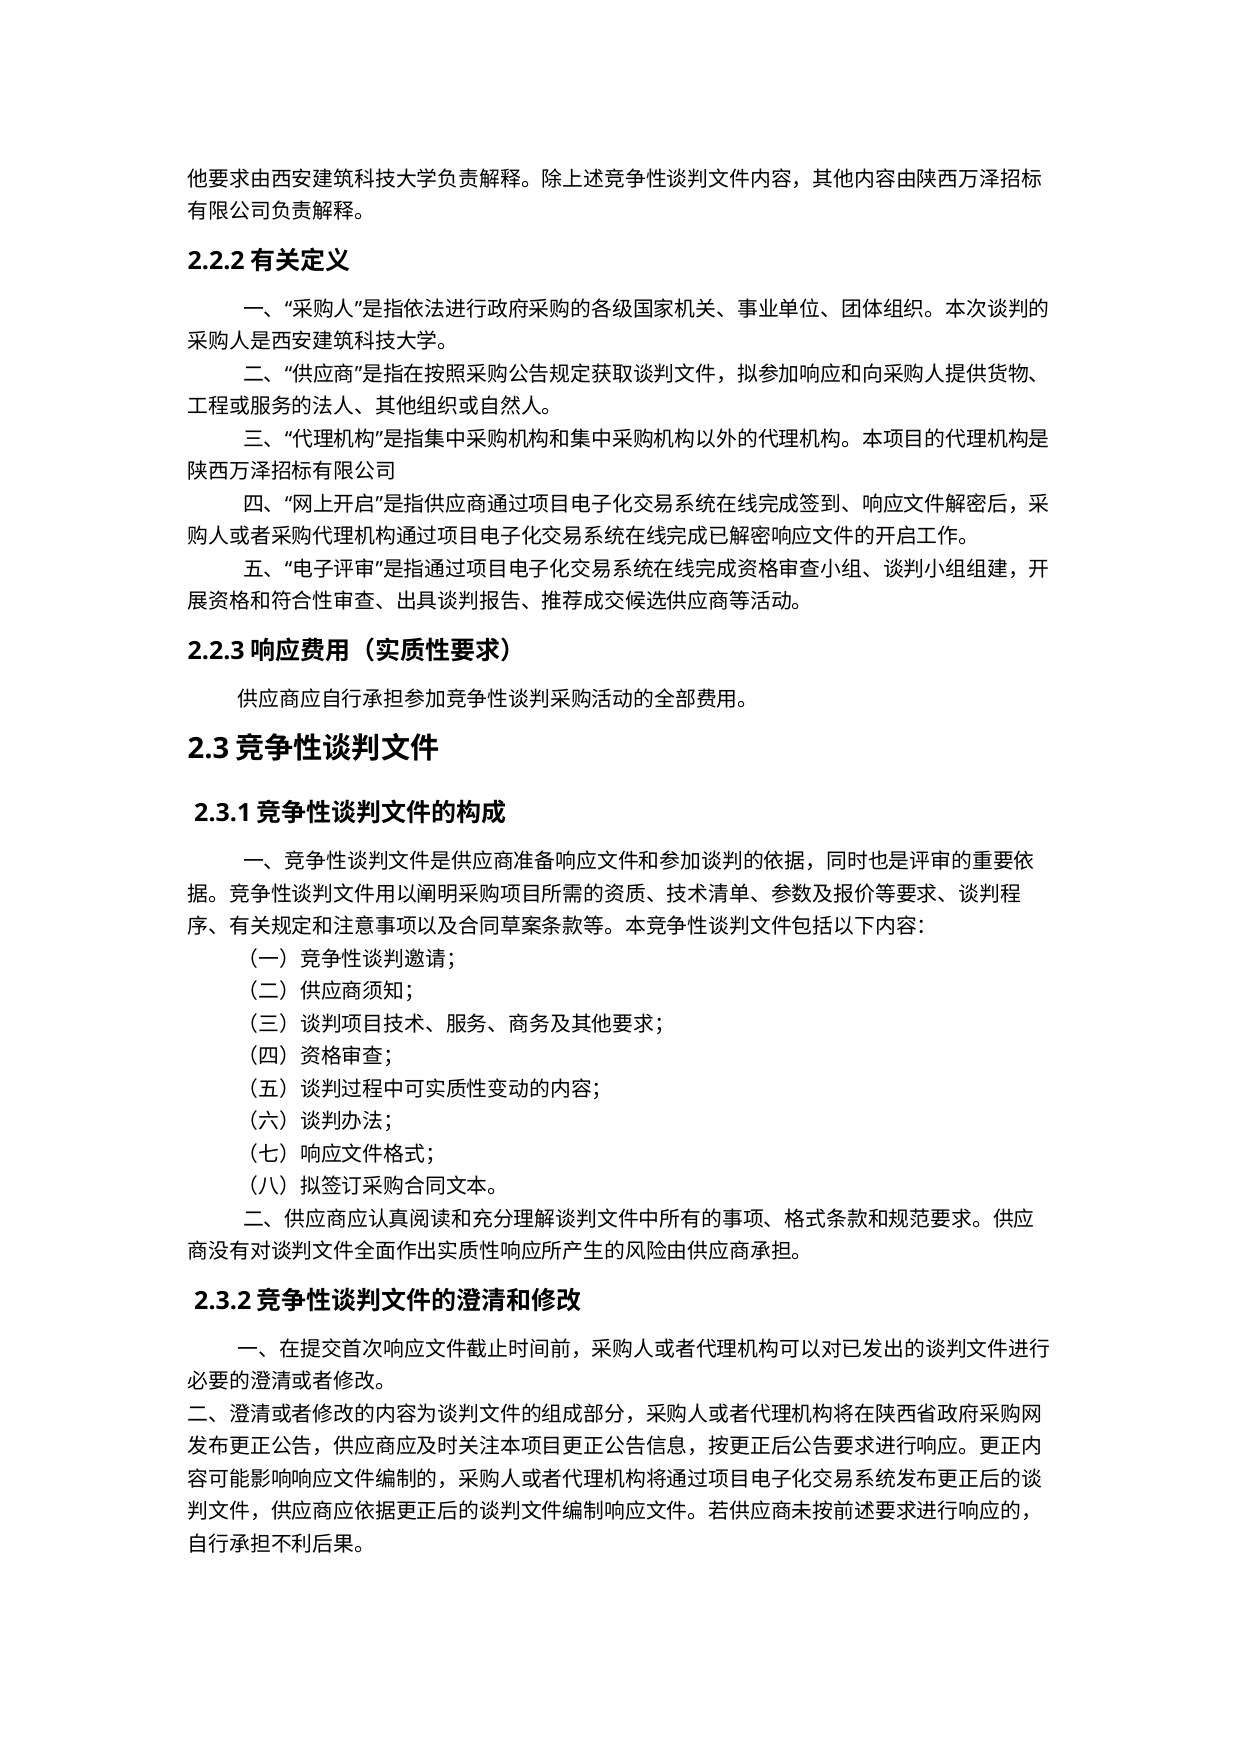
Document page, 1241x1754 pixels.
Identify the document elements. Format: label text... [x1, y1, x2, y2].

text （六）谈判办法； [187, 1104, 1053, 1137]
text 一、“采购人”是指依法进行政府采购的各级国家机关、事业单位、团体组织。本次谈判的采购人是西安建筑科技大学。 [187, 292, 1053, 357]
text 五、“电子评审”是指通过项目电子化交易系统在线完成资格审查小组、谈判小组组建，开展资格和符合性审查、出具谈判报告、推荐成交候选供应商等活动。 [187, 552, 1053, 617]
text 2.3.2竞争性谈判文件的澄清和修改 [187, 1267, 1053, 1332]
text 2.2.2有关定义 [187, 227, 1053, 292]
text （四）资格审查； [187, 1039, 1053, 1072]
text 二、澄清或者修改的内容为谈判文件的组成部分，采购人或者代理机构将在陕西省政府采购网发布更正公告，供应商应及时关注本项目更正公告信息，按更正后公告要求进行响应。更正内容可能影响响应文件编制的，采购人或者代理机构将通过项目电子化交易系统发布更正后的谈判文件，供应商应依据更正后的谈判文件编制响应文件。若供应商未按前述要求进行响应的，自行承担不利后果。 [187, 1397, 1053, 1559]
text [187, 162, 1053, 227]
text （八）拟签订采购合同文本。 [187, 1169, 1053, 1202]
text 二、供应商应认真阅读和充分理解谈判文件中所有的事项、格式条款和规范要求。供应商没有对谈判文件全面作出实质性响应所产生的风险由供应商承担。 [187, 1202, 1053, 1267]
text （三）谈判项目技术、服务、商务及其他要求； [187, 1007, 1053, 1039]
text 二、“供应商”是指在按照采购公告规定获取谈判文件，拟参加响应和向采购人提供货物、工程或服务的法人、其他组织或自然人。 [187, 357, 1053, 422]
text 一、在提交首次响应文件截止时间前，采购人或者代理机构可以对已发出的谈判文件进行必要的澄清或者修改。 [187, 1332, 1053, 1397]
text 2.2.3响应费用（实质性要求） [187, 617, 1053, 682]
text （一）竞争性谈判邀请； [187, 942, 1053, 974]
text 供应商应自行承担参加竞争性谈判采购活动的全部费用。 [187, 682, 1053, 714]
text （二）供应商须知； [187, 974, 1053, 1007]
text （七）响应文件格式； [187, 1137, 1053, 1169]
text 三、“代理机构”是指集中采购机构和集中采购机构以外的代理机构。本项目的代理机构是陕西万泽招标有限公司 [187, 422, 1053, 487]
text 2.3.1竞争性谈判文件的构成 [187, 779, 1053, 844]
text 四、“网上开启”是指供应商通过项目电子化交易系统在线完成签到、响应文件解密后，采购人或者采购代理机构通过项目电子化交易系统在线完成已解密响应文件的开启工作。 [187, 487, 1053, 552]
text 2.3竞争性谈判文件 [187, 714, 1053, 779]
text 一、竞争性谈判文件是供应商准备响应文件和参加谈判的依据，同时也是评审的重要依据。竞争性谈判文件用以阐明采购项目所需的资质、技术清单、参数及报价等要求、谈判程序、有关规定和注意事项以及合同草案条款等。本竞争性谈判文件包括以下内容： [187, 844, 1053, 942]
text （五）谈判过程中可实质性变动的内容； [187, 1072, 1053, 1104]
